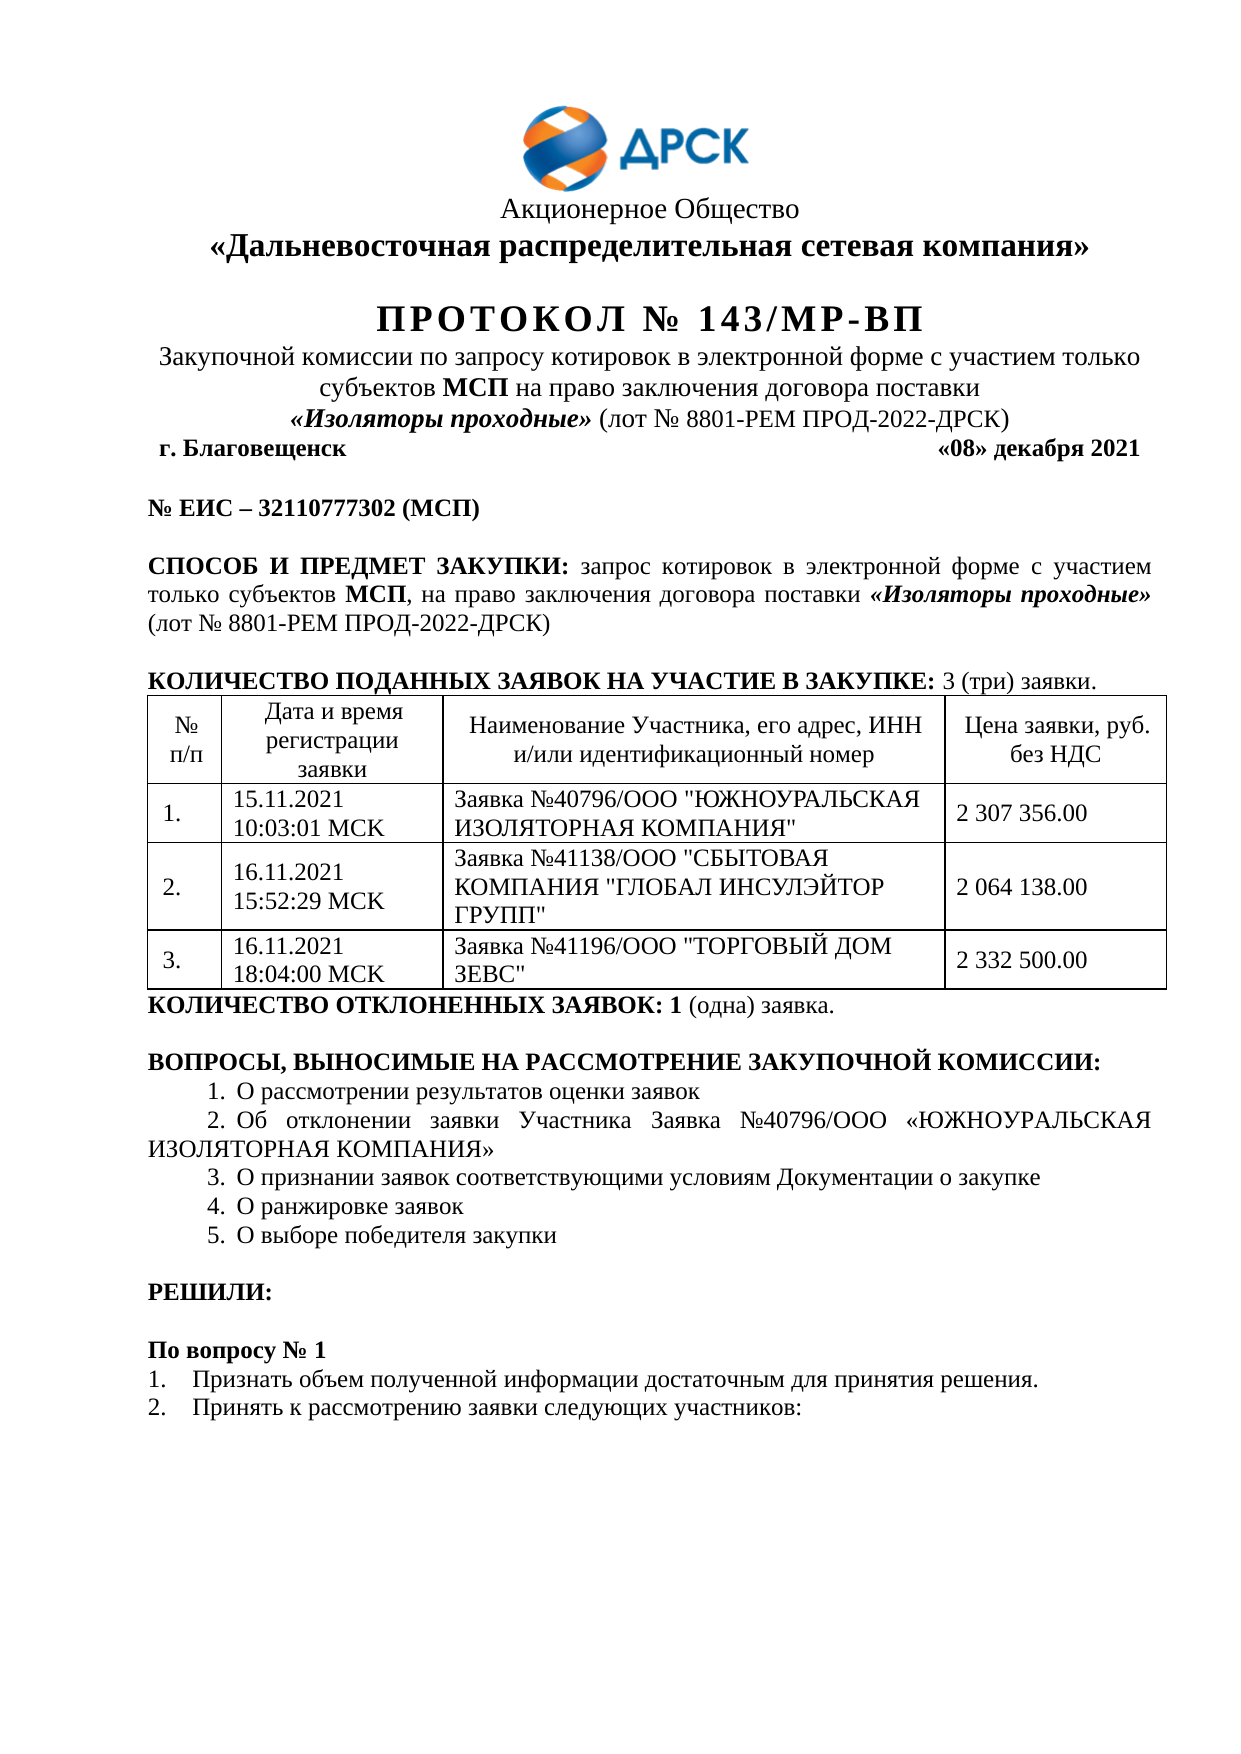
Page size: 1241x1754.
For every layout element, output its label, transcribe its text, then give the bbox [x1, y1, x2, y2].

text КОЛИЧЕСТВО ОТКЛОНЕННЫХ ЗАЯВОК: 1 (одна) заявка. [148, 990, 1137, 1019]
list № ЕИС – 32110777302 (МСП) [148, 493, 1152, 522]
picture [519, 103, 766, 192]
list О ранжировке заявок [148, 1191, 1152, 1220]
table_cell [148, 784, 221, 841]
table_cell 2 064 138.00 [946, 843, 1166, 929]
table_cell 15.11.2021 10:03:01 MCK [222, 784, 442, 841]
table_cell [148, 843, 221, 929]
list «Изоляторы проходные» (лот № 8801-РЕМ ПРОД-2022-ДРСК) [148, 402, 1152, 433]
list РЕШИЛИ: [148, 1277, 1152, 1306]
list О выборе победителя закупки [148, 1220, 1152, 1249]
table_header «08» декабря 2021 [652, 434, 1152, 462]
text КОЛИЧЕСТВО ПОДАННЫХ ЗАЯВОК НА УЧАСТИЕ В ЗАКУПКЕ: 3 (три) заявки. [148, 666, 1152, 694]
table_header Цена заявки, руб. без НДС [946, 696, 1166, 782]
text ПРОТОКОЛ № 143/МР-ВП [148, 297, 1152, 340]
text Акционерное Общество [148, 191, 1152, 225]
list Закупочной комиссии по запросу котировок в электронной форме с участием только субъектов МСП на право заключения договора поставки [148, 340, 1152, 402]
table_header г. Благовещенск [148, 434, 652, 462]
table_cell 2 307 356.00 [946, 784, 1166, 841]
table_cell Заявка №40796/ООО "ЮЖНОУРАЛЬСКАЯ ИЗОЛЯТОРНАЯ КОМПАНИЯ" [444, 784, 944, 841]
table_cell 16.11.2021 15:52:29 MCK [222, 843, 442, 929]
text ВОПРОСЫ, ВЫНОСИМЫЕ НА РАССМОТРЕНИЕ ЗАКУПОЧНОЙ КОМИССИИ: [148, 1047, 1152, 1076]
list Признать объем полученной информации достаточным для принятия решения. [148, 1364, 1152, 1392]
list Принять к рассмотрению заявки следующих участников: [148, 1392, 1152, 1421]
list Об отклонении заявки Участника Заявка №40796/ООО «ЮЖНОУРАЛЬСКАЯ ИЗОЛЯТОРНАЯ КОМПАНИЯ» [148, 1105, 1152, 1162]
list О признании заявок соответствующими условиям Документации о закупке [148, 1162, 1152, 1191]
text По вопросу № 1 [148, 1335, 1152, 1364]
table_cell Заявка №41138/ООО "СБЫТОВАЯ КОМПАНИЯ "ГЛОБАЛ ИНСУЛЭЙТОР ГРУПП" [444, 843, 944, 929]
table_header Дата и время регистрации заявки [222, 696, 442, 782]
table_cell 2 332 500.00 [946, 931, 1166, 988]
table_cell [148, 931, 221, 988]
list СПОСОБ И ПРЕДМЕТ ЗАКУПКИ: запрос котировок в электронной форме с участием только субъектов МСП, на право заключения договора поставки «Изоляторы проходные» (лот № 8801-РЕМ ПРОД-2022-ДРСК) [148, 551, 1152, 637]
table_header № п/п [148, 696, 221, 782]
table_header Наименование Участника, его адрес, ИНН и/или идентификационный номер [444, 696, 944, 782]
table_cell Заявка №41196/ООО "ТОРГОВЫЙ ДОМ ЗЕВС" [444, 931, 944, 988]
table_cell 16.11.2021 18:04:00 MCK [222, 931, 442, 988]
text «Дальневосточная распределительная сетевая компания» [148, 225, 1152, 263]
list О рассмотрении результатов оценки заявок [148, 1076, 1152, 1105]
